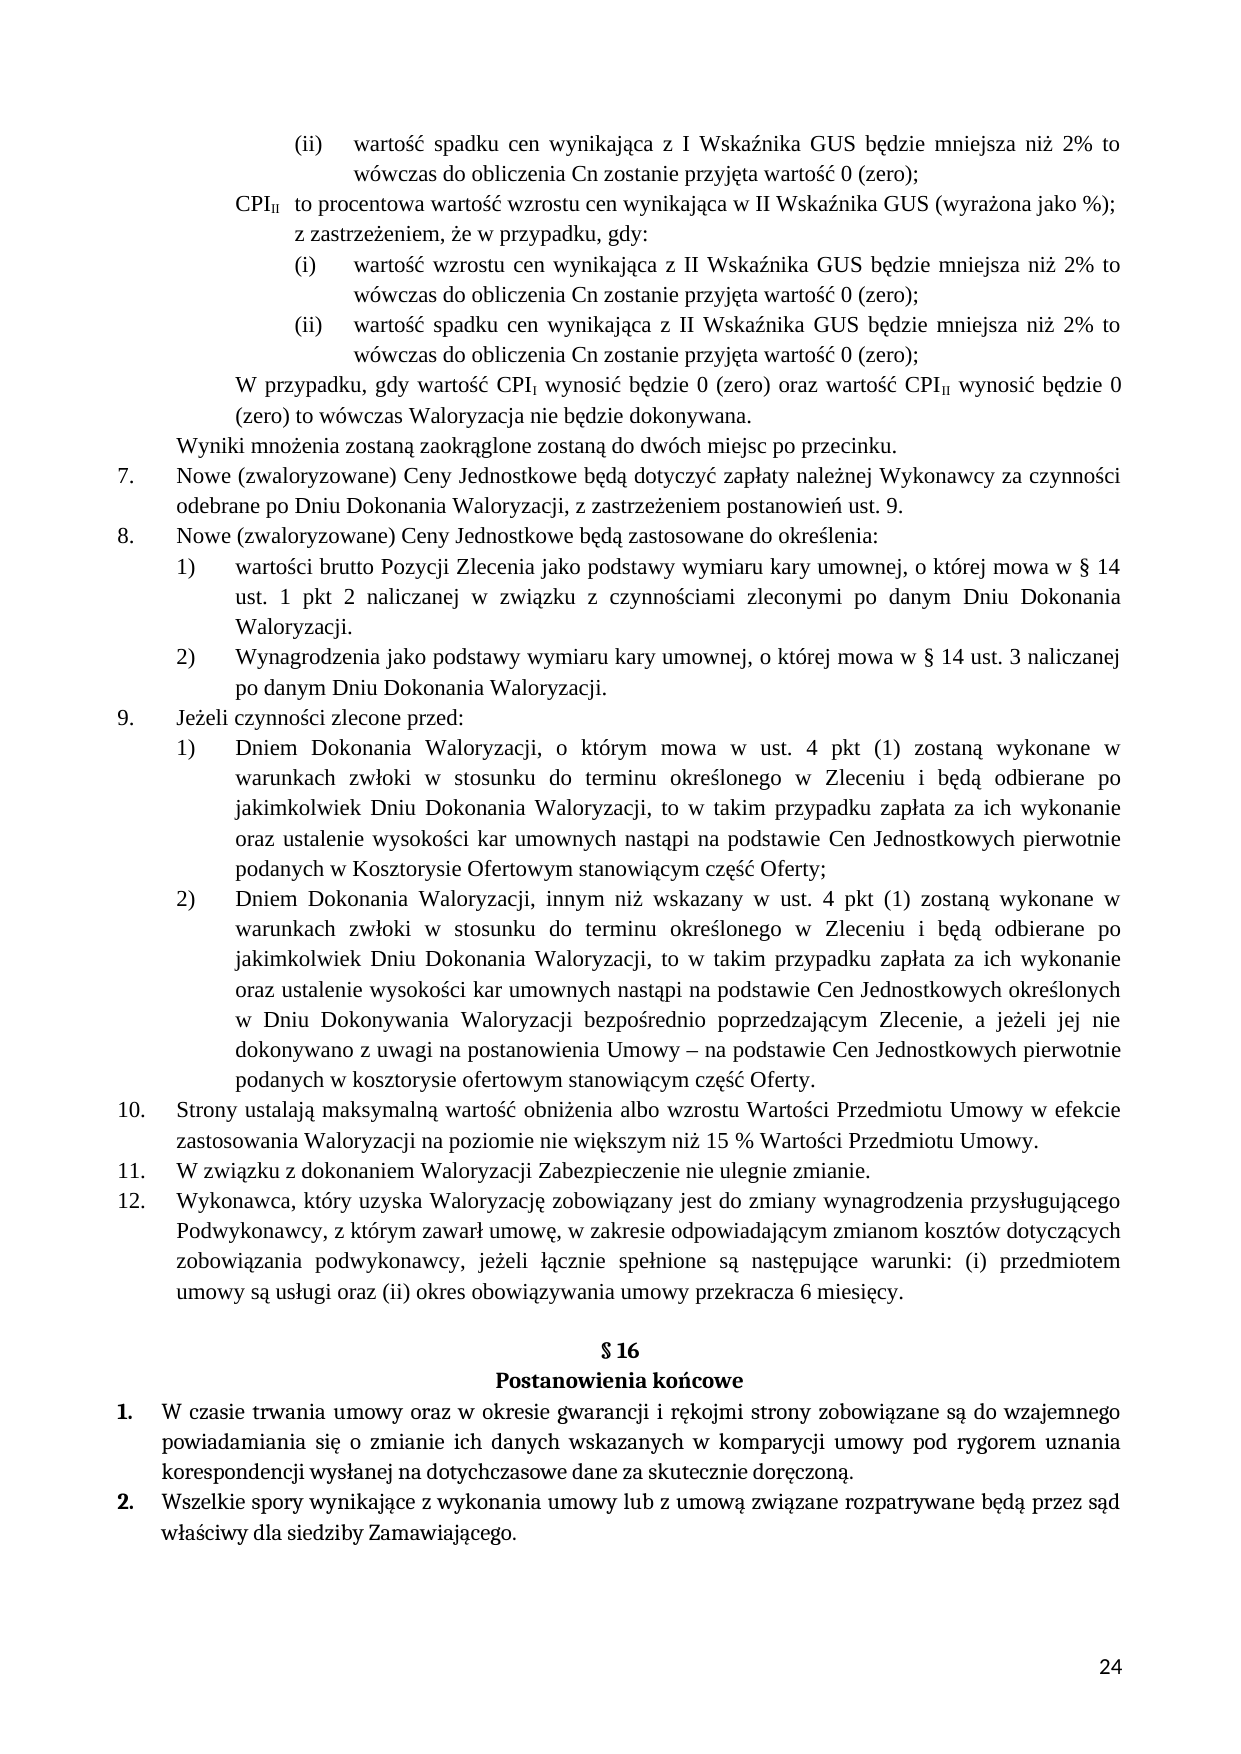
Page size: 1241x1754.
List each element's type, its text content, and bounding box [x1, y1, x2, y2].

text z zastrzeżeniem, że w przypadku, gdy: [294, 220, 1122, 247]
text 7. Nowe (zwaloryzowane) Ceny Jednostkowe będą dotyczyć zapłaty należnej Wykonawcy za czynności odebrane po Dniu Dokonania Waloryzacji, z zastrzeżeniem postanowień ust. 9. [117, 462, 1122, 519]
text 2) Wynagrodzenia jako podstawy wymiaru kary umownej, o której mowa w § 14 ust. 3 naliczanej po danym Dniu Dokonania Waloryzacji. [176, 643, 1122, 700]
list Wszelkie spory wynikające z wykonania umowy lub z umową związane rozpatrywane będą przez sąd właściwy dla siedziby Zamawiającego. [117, 1489, 1122, 1546]
text 1) wartości brutto Pozycji Zlecenia jako podstawy wymiaru kary umownej, o której mowa w § 14 ust. 1 pkt 2 naliczanej w związku z czynnościami zleconymi po danym Dniu Dokonania Waloryzacji. [176, 553, 1122, 639]
text Postanowienia końcowe [117, 1368, 1122, 1395]
text (i) wartość wzrostu cen wynikająca z II Wskaźnika GUS będzie mniejsza niż 2% to wówczas do obliczenia Cn zostanie przyjęta wartość 0 (zero); [294, 251, 1122, 307]
text Wyniki mnożenia zostaną zaokrąglone zostaną do dwóch miejsc po przecinku. [176, 432, 1122, 458]
text 2) Dniem Dokonania Waloryzacji, innym niż wskazany w ust. 4 pkt (1) zostaną wykonane w warunkach zwłoki w stosunku do terminu określonego w Zleceniu i będą odbierane po jakimkolwiek Dniu Dokonania Waloryzacji, to w takim przypadku zapłata za ich wykonanie oraz ustalenie wysokości kar umownych nastąpi na podstawie Cen Jednostkowych określonych w Dniu Dokonywania Waloryzacji bezpośrednio poprzedzającym Zlecenie, a jeżeli jej nie dokonywano z uwagi na postanowienia Umowy – na podstawie Cen Jednostkowych pierwotnie podanych w kosztorysie ofertowym stanowiącym część Oferty. [176, 885, 1122, 1093]
text 8. Nowe (zwaloryzowane) Ceny Jednostkowe będą zastosowane do określenia: [117, 522, 1122, 549]
text 12. Wykonawca, który uzyska Waloryzację zobowiązany jest do zmiany wynagrodzenia przysługującego Podwykonawcy, z którym zawarł umowę, w zakresie odpowiadającym zmianom kosztów dotyczących zobowiązania podwykonawcy, jeżeli łącznie spełnione są następujące warunki: (i) przedmiotem umowy są usługi oraz (ii) okres obowiązywania umowy przekracza 6 miesięcy. [117, 1187, 1122, 1304]
text W przypadku, gdy wartość CPII wynosić będzie 0 (zero) oraz wartość CPIII wynosić będzie 0 (zero) to wówczas Waloryzacja nie będzie dokonywana. [235, 371, 1122, 428]
text CPIII to procentowa wartość wzrostu cen wynikająca w II Wskaźnika GUS (wyrażona jako %); [235, 190, 1122, 217]
text (ii) wartość spadku cen wynikająca z II Wskaźnika GUS będzie mniejsza niż 2% to wówczas do obliczenia Cn zostanie przyjęta wartość 0 (zero); [294, 311, 1122, 368]
text 9. Jeżeli czynności zlecone przed: [117, 704, 1122, 730]
list W czasie trwania umowy oraz w okresie gwarancji i rękojmi strony zobowiązane są do wzajemnego powiadamiania się o zmianie ich danych wskazanych w komparycji umowy pod rygorem uznania korespondencji wysłanej na dotychczasowe dane za skutecznie doręczoną. [117, 1398, 1122, 1485]
text 11. W związku z dokonaniem Waloryzacji Zabezpieczenie nie ulegnie zmianie. [117, 1157, 1122, 1183]
text § 16 [117, 1338, 1122, 1364]
text 10. Strony ustalają maksymalną wartość obniżenia albo wzrostu Wartości Przedmiotu Umowy w efekcie zastosowania Waloryzacji na poziomie nie większym niż 15 % Wartości Przedmiotu Umowy. [117, 1096, 1122, 1153]
text (ii) wartość spadku cen wynikająca z I Wskaźnika GUS będzie mniejsza niż 2% to wówczas do obliczenia Cn zostanie przyjęta wartość 0 (zero); [294, 130, 1122, 186]
text 1) Dniem Dokonania Waloryzacji, o którym mowa w ust. 4 pkt (1) zostaną wykonane w warunkach zwłoki w stosunku do terminu określonego w Zleceniu i będą odbierane po jakimkolwiek Dniu Dokonania Waloryzacji, to w takim przypadku zapłata za ich wykonanie oraz ustalenie wysokości kar umownych nastąpi na podstawie Cen Jednostkowych pierwotnie podanych w Kosztorysie Ofertowym stanowiącym część Oferty; [176, 734, 1122, 881]
